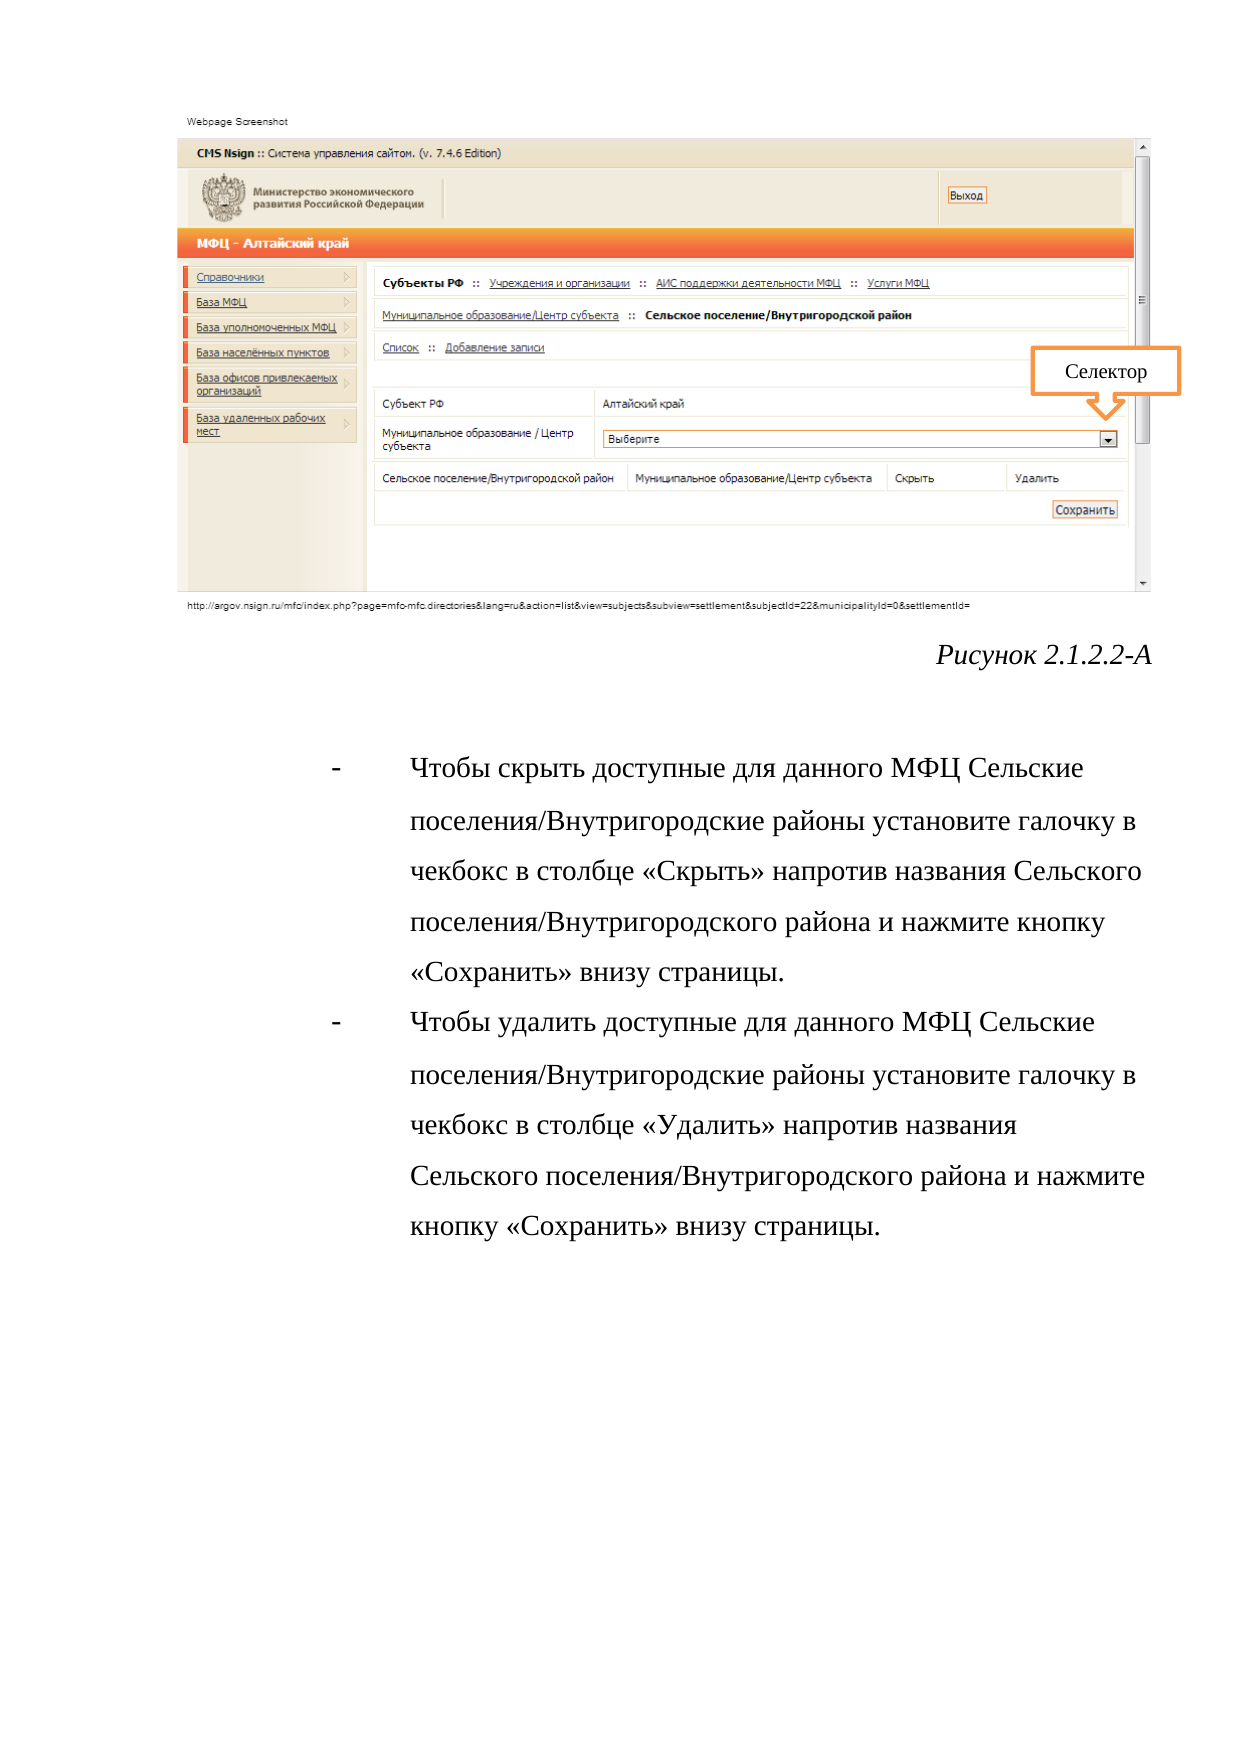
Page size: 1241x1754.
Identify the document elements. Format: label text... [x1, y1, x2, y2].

text Чтобы скрыть доступные для данного МФЦ Сельские поселения/Внутригородские районы установите галочку в чекбокс в столбце «Скрыть» напротив названия Сельского поселения/Внутригородского района и нажмите кнопку «Сохранить» внизу страницы. [327, 750, 1152, 987]
text Чтобы удалить доступные для данного МФЦ Сельские поселения/Внутригородские районы установите галочку в чекбокс в столбце «Удалить» напротив названия Сельского поселения/Внутригородского района и нажмите кнопку «Сохранить» внизу страницы. [327, 1004, 1152, 1242]
picture [177, 118, 1151, 612]
text Рисунок 2.1.2.2-А [177, 637, 1152, 671]
